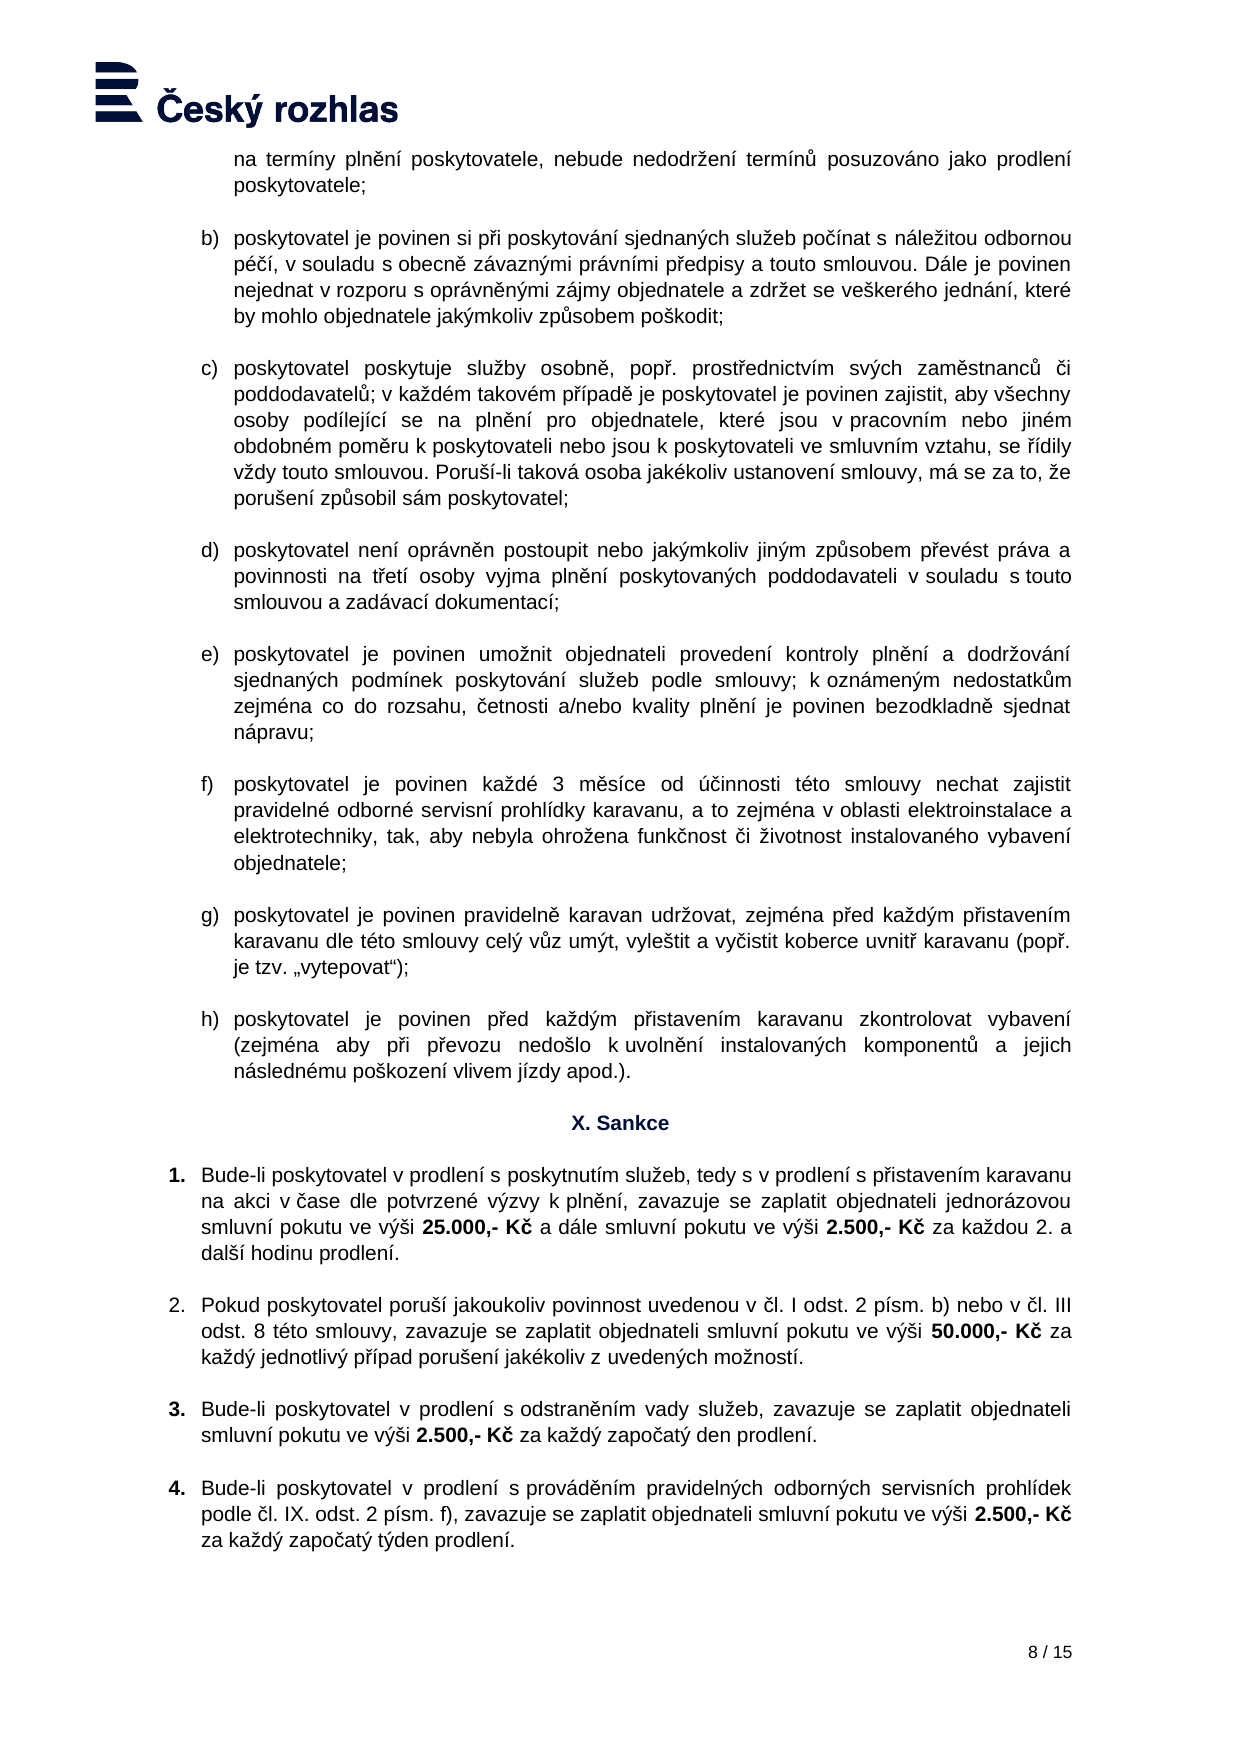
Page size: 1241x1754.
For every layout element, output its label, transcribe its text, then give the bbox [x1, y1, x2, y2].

list poskytovatel je povinen pravidelně karavan udržovat, zejména před každým přistavením karavanu dle této smlouvy celý vůz umýt, vyleštit a vyčistit koberce uvnitř karavanu (popř. je tzv. „vytepovat“); [201, 901, 1072, 979]
list poskytovatel není oprávněn postoupit nebo jakýmkoliv jiným způsobem převést práva a povinnosti na třetí osoby vyjma plnění poskytovaných poddodavateli v souladu s touto smlouvou a zadávací dokumentací; [201, 537, 1072, 615]
subtitle Sankce [168, 1109, 1072, 1136]
picture [95, 62, 398, 128]
list poskytovatel je povinen každé 3 měsíce od účinnosti této smlouvy nechat zajistit pravidelné odborné servisní prohlídky karavanu, a to zejména v oblasti elektroinstalace a elektrotechniky, tak, aby nebyla ohrožena funkčnost či životnost instalovaného vybavení objednatele; [201, 771, 1072, 875]
list poskytovatel je povinen před každým přistavením karavanu zkontrolovat vybavení (zejména aby při převozu nedošlo k uvolnění instalovaných komponentů a jejich následnému poškození vlivem jízdy apod.). [201, 1005, 1072, 1083]
list poskytovatel je povinen si při poskytování sjednaných služeb počínat s náležitou odbornou péčí, v souladu s obecně závaznými právními předpisy a touto smlouvou. Dále je povinen nejednat v rozporu s oprávněnými zájmy objednatele a zdržet se veškerého jednání, které by mohlo objednatele jakýmkoliv způsobem poškodit; [201, 224, 1072, 328]
list poskytovatel je povinen umožnit objednateli provedení kontroly plnění a dodržování sjednaných podmínek poskytování služeb podle smlouvy; k oznámeným nedostatkům zejména co do rozsahu, četnosti a/nebo kvality plnění je povinen bezodkladně sjednat nápravu; [201, 641, 1072, 745]
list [201, 146, 1072, 198]
list Bude-li poskytovatel v prodlení s prováděním pravidelných odborných servisních prohlídek podle čl. IX. odst. 2 písm. f), zavazuje se zaplatit objednateli smluvní pokutu ve výši 2.500,- Kč za každý započatý týden prodlení. [168, 1474, 1072, 1552]
list Pokud poskytovatel poruší jakoukoliv povinnost uvedenou v čl. I odst. 2 písm. b) nebo v čl. III odst. 8 této smlouvy, zavazuje se zaplatit objednateli smluvní pokutu ve výši 50.000,- Kč za každý jednotlivý případ porušení jakékoliv z uvedených možností. [168, 1292, 1072, 1370]
list Bude-li poskytovatel v prodlení s odstraněním vady služeb, zavazuje se zaplatit objednateli smluvní pokutu ve výši 2.500,- Kč za každý započatý den prodlení. [168, 1396, 1072, 1448]
list Bude-li poskytovatel v prodlení s poskytnutím služeb, tedy s v prodlení s přistavením karavanu na akci v čase dle potvrzené výzvy k plnění, zavazuje se zaplatit objednateli jednorázovou smluvní pokutu ve výši 25.000,- Kč a dále smluvní pokutu ve výši 2.500,- Kč za každou 2. a další hodinu prodlení. [168, 1162, 1072, 1266]
list poskytovatel poskytuje služby osobně, popř. prostřednictvím svých zaměstnanců či poddodavatelů; v každém takovém případě je poskytovatel je povinen zajistit, aby všechny osoby podílející se na plnění pro objednatele, které jsou v pracovním nebo jiném obdobném poměru k poskytovateli nebo jsou k poskytovateli ve smluvním vztahu, se řídily vždy touto smlouvou. Poruší-li taková osoba jakékoliv ustanovení smlouvy, má se za to, že porušení způsobil sám poskytovatel; [201, 354, 1072, 511]
